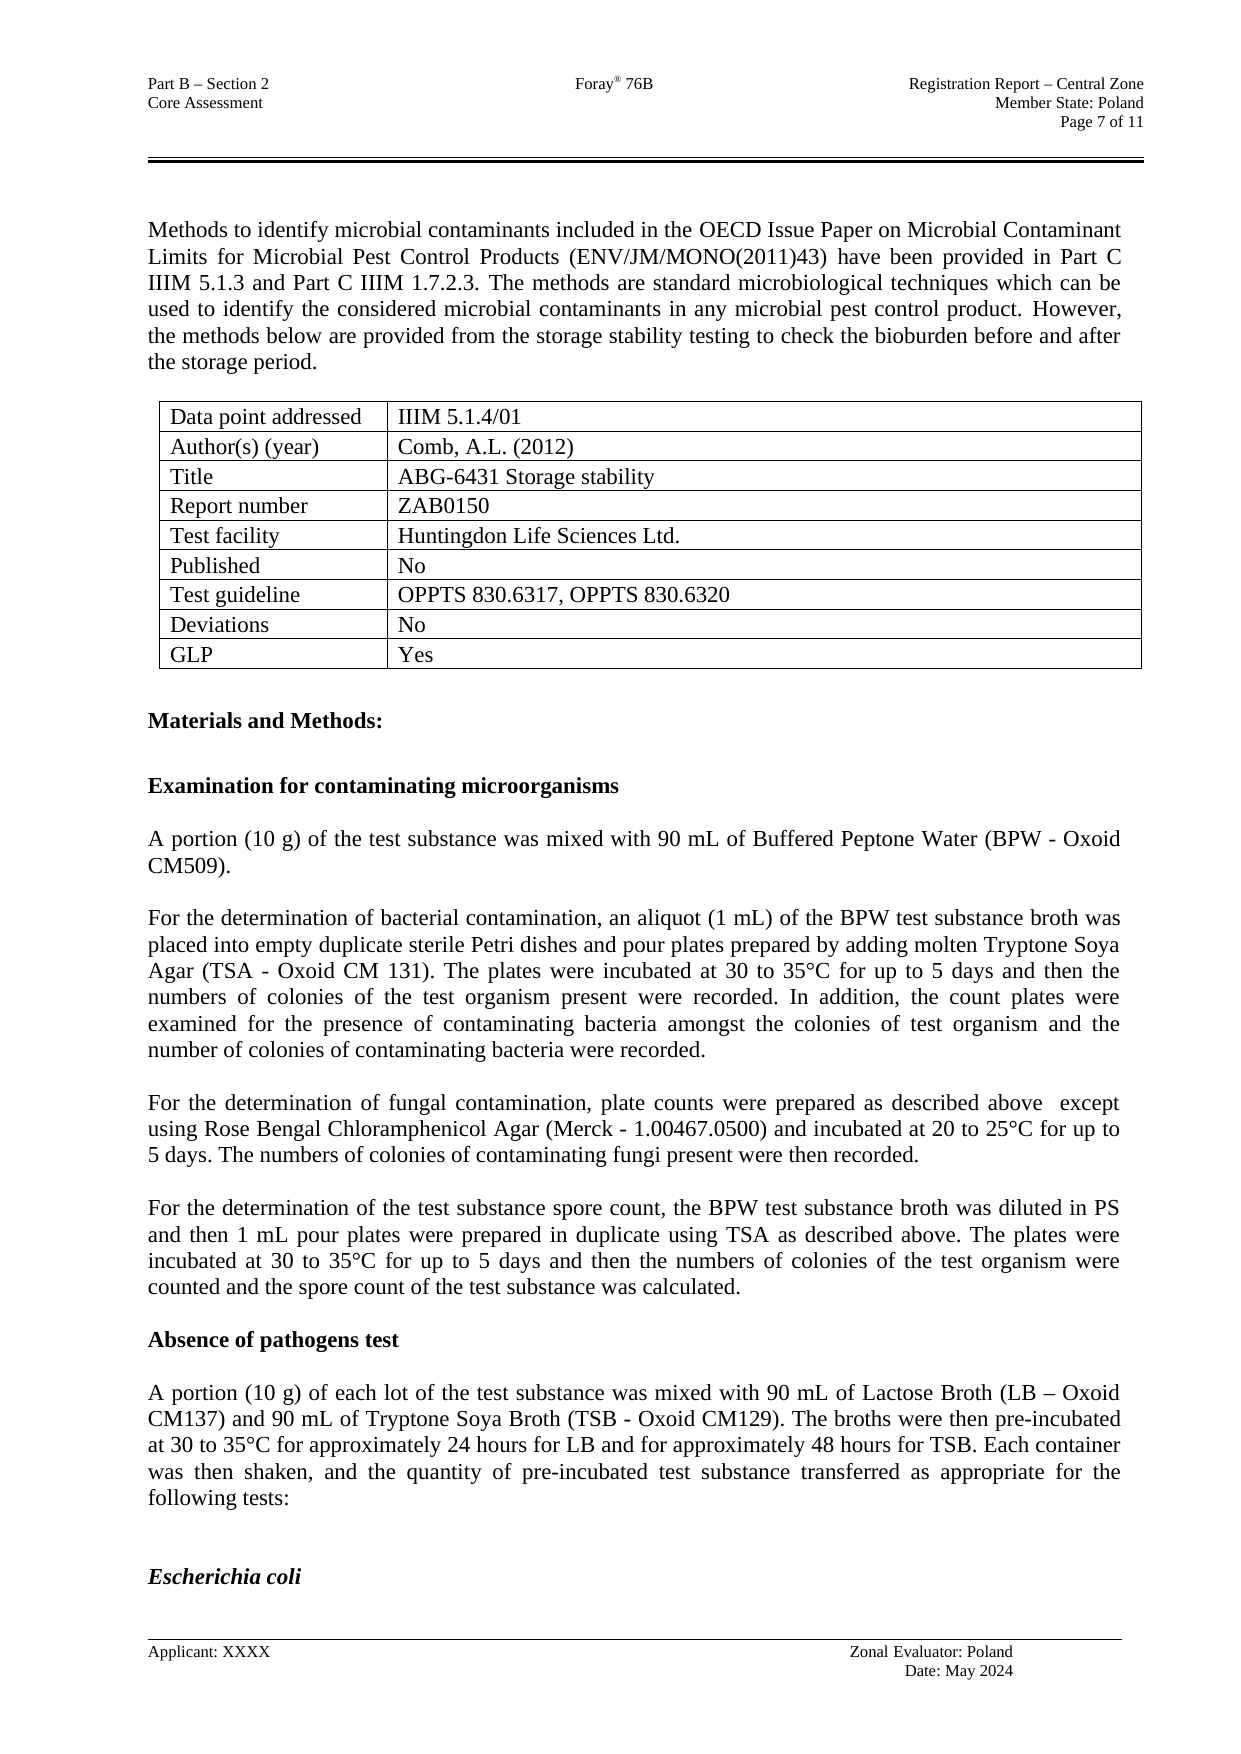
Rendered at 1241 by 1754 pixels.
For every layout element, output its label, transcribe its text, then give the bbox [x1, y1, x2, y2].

table_cell Author(s) (year) [160, 432, 387, 460]
table_cell Deviations [160, 610, 387, 638]
text Methods to identify microbial contaminants included in the OECD Issue Paper on Microbial Contaminant Limits for Microbial Pest Control Products (ENV/JM/MONO(2011)43) have been provided in Part C IIIM 5.1.3 and Part C IIIM 1.7.2.3. The methods are standard microbiological techniques which can be used to identify the considered microbial contaminants in any microbial pest control product. However, the methods below are provided from the storage stability testing to check the bioburden before and after the storage period. [148, 216, 1122, 374]
table_cell Report number [160, 491, 387, 519]
table_cell Test facility [160, 521, 387, 549]
table_cell ABG-6431 Storage stability [388, 461, 1141, 490]
table_cell Title [160, 461, 387, 490]
text Examination for contaminating microorganisms [148, 773, 1122, 799]
table_cell Huntingdon Life Sciences Ltd. [388, 521, 1141, 549]
text For the determination of the test substance spore count, the BPW test substance broth was diluted in PS and then 1 mL pour plates were prepared in duplicate using TSA as described above. The plates were incubated at 30 to 35°C for up to 5 days and then the numbers of colonies of the test organism were counted and the spore count of the test substance was calculated. [148, 1194, 1122, 1300]
table_cell Yes [388, 639, 1141, 668]
table_cell OPPTS 830.6317, OPPTS 830.6320 [388, 580, 1141, 609]
table_cell Test guideline [160, 580, 387, 609]
table_cell No [388, 550, 1141, 579]
text Escherichia coli [148, 1563, 1122, 1589]
table_cell No [388, 610, 1141, 638]
text A portion (10 g) of the test substance was mixed with 90 mL of Buffered Peptone Water (BPW - Oxoid CM509). [148, 825, 1122, 878]
text For the determination of fungal contamination, plate counts were prepared as described above except using Rose Bengal Chloramphenicol Agar (Merck - 1.00467.0500) and incubated at 20 to 25°C for up to 5 days. The numbers of colonies of contaminating fungi present were then recorded. [148, 1089, 1122, 1168]
table_header IIIM 5.1.4/01 [388, 402, 1141, 431]
table_header Data point addressed [160, 402, 387, 431]
text Absence of pathogens test [148, 1326, 1122, 1352]
table_cell GLP [160, 639, 387, 668]
text Materials and Methods: [148, 707, 1122, 734]
table_cell ZAB0150 [388, 491, 1141, 519]
text For the determination of bacterial contamination, an aliquot (1 mL) of the BPW test substance broth was placed into empty duplicate sterile Petri dishes and pour plates prepared by adding molten Tryptone Soya Agar (TSA - Oxoid CM 131). The plates were incubated at 30 to 35°C for up to 5 days and then the numbers of colonies of the test organism present were recorded. In addition, the count plates were examined for the presence of contaminating bacteria amongst the colonies of test organism and the number of colonies of contaminating bacteria were recorded. [148, 904, 1122, 1062]
table_cell Comb, A.L. (2012) [388, 432, 1141, 460]
table_cell Published [160, 550, 387, 579]
text A portion (10 g) of each lot of the test substance was mixed with 90 mL of Lactose Broth (LB – Oxoid CM137) and 90 mL of Tryptone Soya Broth (TSB - Oxoid CM129). The broths were then pre-incubated at 30 to 35°C for approximately 24 hours for LB and for approximately 48 hours for TSB. Each container was then shaken, and the quantity of pre-incubated test substance transferred as appropriate for the following tests: [148, 1379, 1122, 1511]
